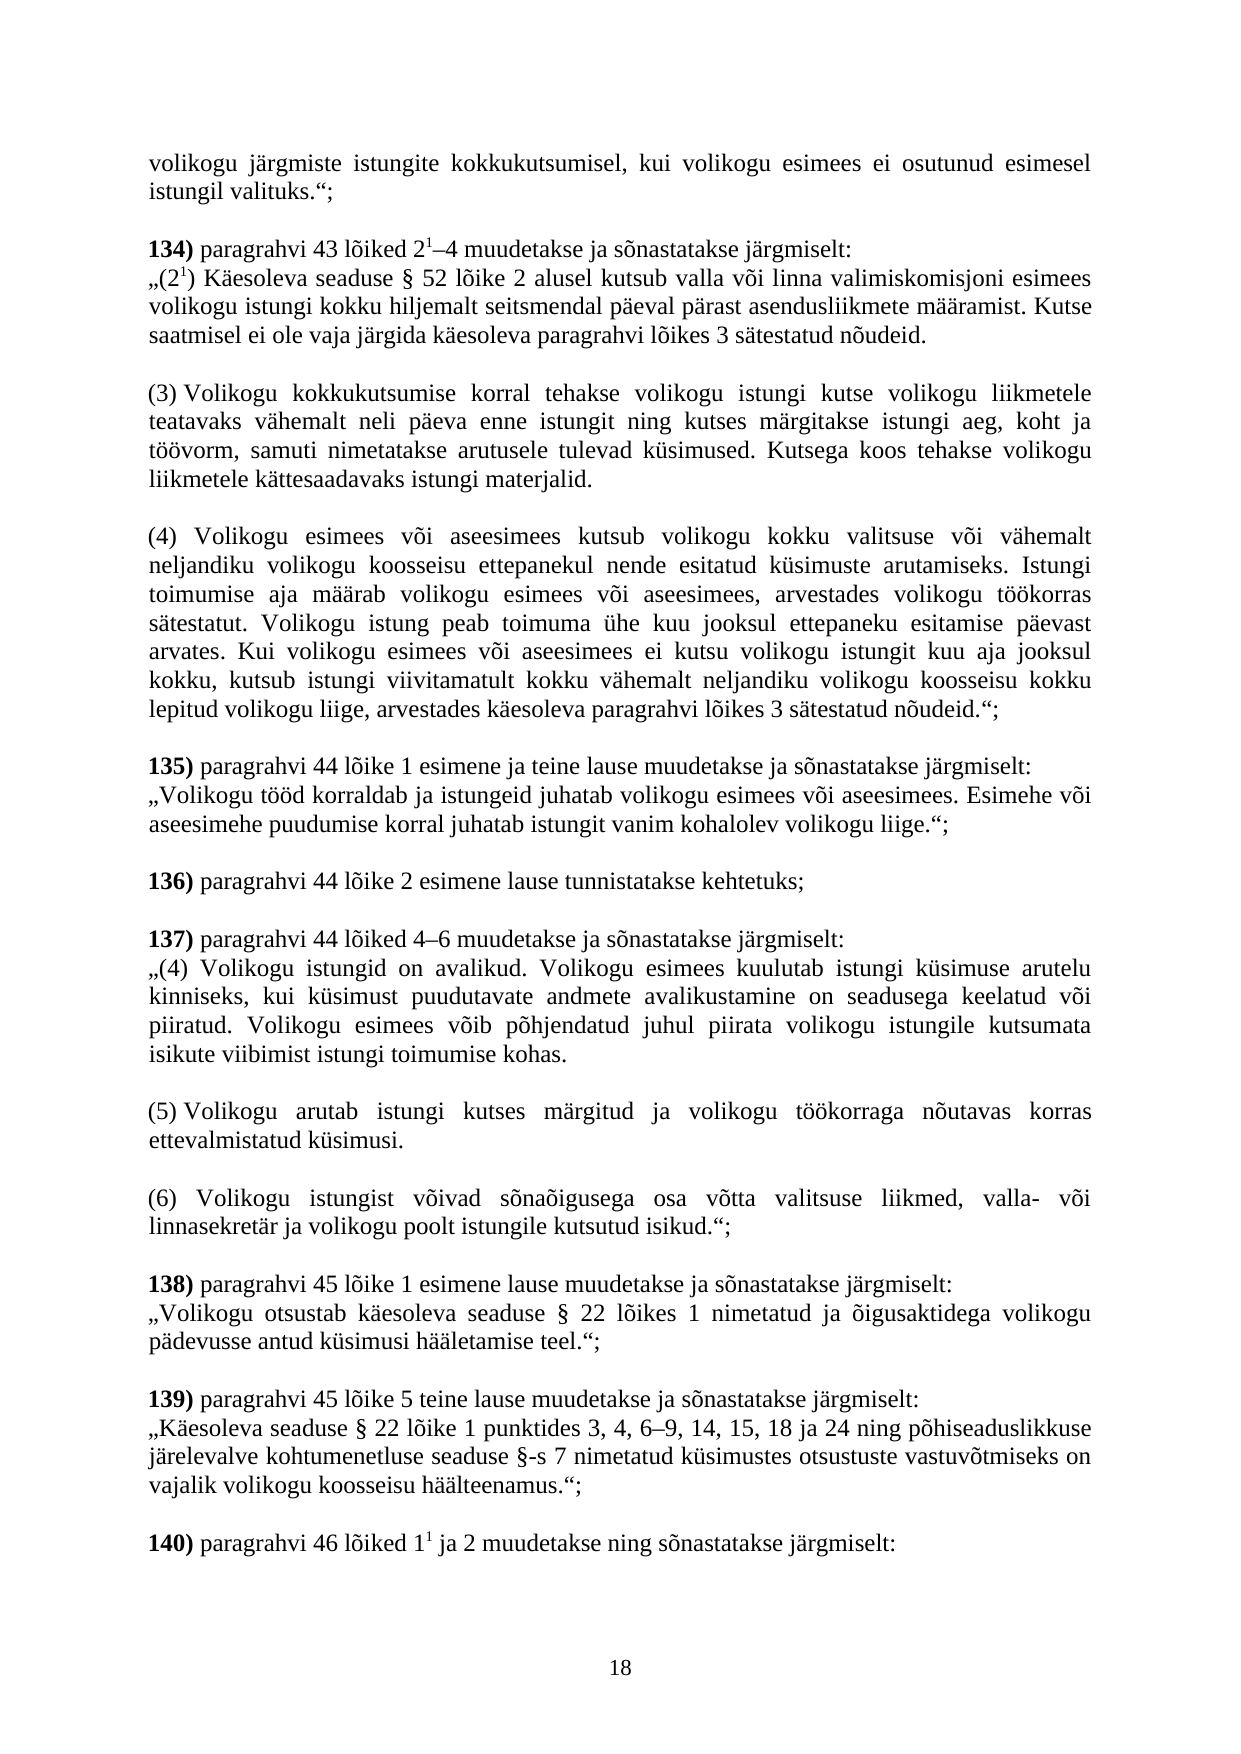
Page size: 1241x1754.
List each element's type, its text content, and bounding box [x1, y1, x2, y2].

text (4) Volikogu esimees või aseesimees kutsub volikogu kokku valitsuse või vähemalt neljandiku volikogu koosseisu ettepanekul nende esitatud küsimuste arutamiseks. Istungi toimumise aja määrab volikogu esimees või aseesimees, arvestades volikogu töökorras sätestatut. Volikogu istung peab toimuma ühe kuu jooksul ettepaneku esitamise päevast arvates. Kui volikogu esimees või aseesimees ei kutsu volikogu istungit kuu aja jooksul kokku, kutsub istungi viivitamatult kokku vähemalt neljandiku volikogu koosseisu kokku lepitud volikogu liige, arvestades käesoleva paragrahvi lõikes 3 sätestatud nõudeid.“; [148, 521, 1092, 723]
text (5) Volikogu arutab istungi kutses märgitud ja volikogu töökorraga nõutavas korras ettevalmistatud küsimusi. [148, 1096, 1092, 1154]
text 137) paragrahvi 44 lõiked 4–6 muudetakse ja sõnastatakse järgmiselt: [148, 924, 1092, 953]
text 134) paragrahvi 43 lõiked 21–4 muudetakse ja sõnastatakse järgmiselt: [148, 234, 1092, 263]
text „Käesoleva seaduse § 22 lõike 1 punktides 3, 4, 6–9, 14, 15, 18 ja 24 ning põhiseaduslikkuse järelevalve kohtumenetluse seaduse §-s 7 nimetatud küsimustes otsustuste vastuvõtmiseks on vajalik volikogu koosseisu häälteenamus.“; [148, 1413, 1092, 1499]
text 139) paragrahvi 45 lõike 5 teine lause muudetakse ja sõnastatakse järgmiselt: [148, 1384, 1092, 1413]
text 136) paragrahvi 44 lõike 2 esimene lause tunnistatakse kehtetuks; [148, 866, 1092, 895]
text (3) Volikogu kokkukutsumise korral tehakse volikogu istungi kutse volikogu liikmetele teatavaks vähemalt neli päeva enne istungit ning kutses märgitakse istungi aeg, koht ja töövorm, samuti nimetatakse arutusele tulevad küsimused. Kutsega koos tehakse volikogu liikmetele kättesaadavaks istungi materjalid. [148, 378, 1092, 493]
text „Volikogu otsustab käesoleva seaduse § 22 lõikes 1 nimetatud ja õigusaktidega volikogu pädevusse antud küsimusi hääletamise teel.“; [148, 1298, 1092, 1355]
text 138) paragrahvi 45 lõike 1 esimene lause muudetakse ja sõnastatakse järgmiselt: [148, 1269, 1092, 1298]
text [148, 148, 1092, 205]
text 135) paragrahvi 44 lõike 1 esimene ja teine lause muudetakse ja sõnastatakse järgmiselt: [148, 751, 1092, 780]
text (6) Volikogu istungist võivad sõnaõigusega osa võtta valitsuse liikmed, valla- või linnasekretär ja volikogu poolt istungile kutsutud isikud.“; [148, 1183, 1092, 1240]
text „(4) Volikogu istungid on avalikud. Volikogu esimees kuulutab istungi küsimuse arutelu kinniseks, kui küsimust puudutavate andmete avalikustamine on seadusega keelatud või piiratud. Volikogu esimees võib põhjendatud juhul piirata volikogu istungile kutsumata isikute viibimist istungi toimumise kohas. [148, 953, 1092, 1068]
text „Volikogu tööd korraldab ja istungeid juhatab volikogu esimees või aseesimees. Esimehe või aseesimehe puudumise korral juhatab istungit vanim kohalolev volikogu liige.“; [148, 780, 1092, 838]
text 140) paragrahvi 46 lõiked 11 ja 2 muudetakse ning sõnastatakse järgmiselt: [148, 1528, 1092, 1556]
text „(21) Käesoleva seaduse § 52 lõike 2 alusel kutsub valla või linna valimiskomisjoni esimees volikogu istungi kokku hiljemalt seitsmendal päeval pärast asendusliikmete määramist. Kutse saatmisel ei ole vaja järgida käesoleva paragrahvi lõikes 3 sätestatud nõudeid. [148, 263, 1092, 349]
